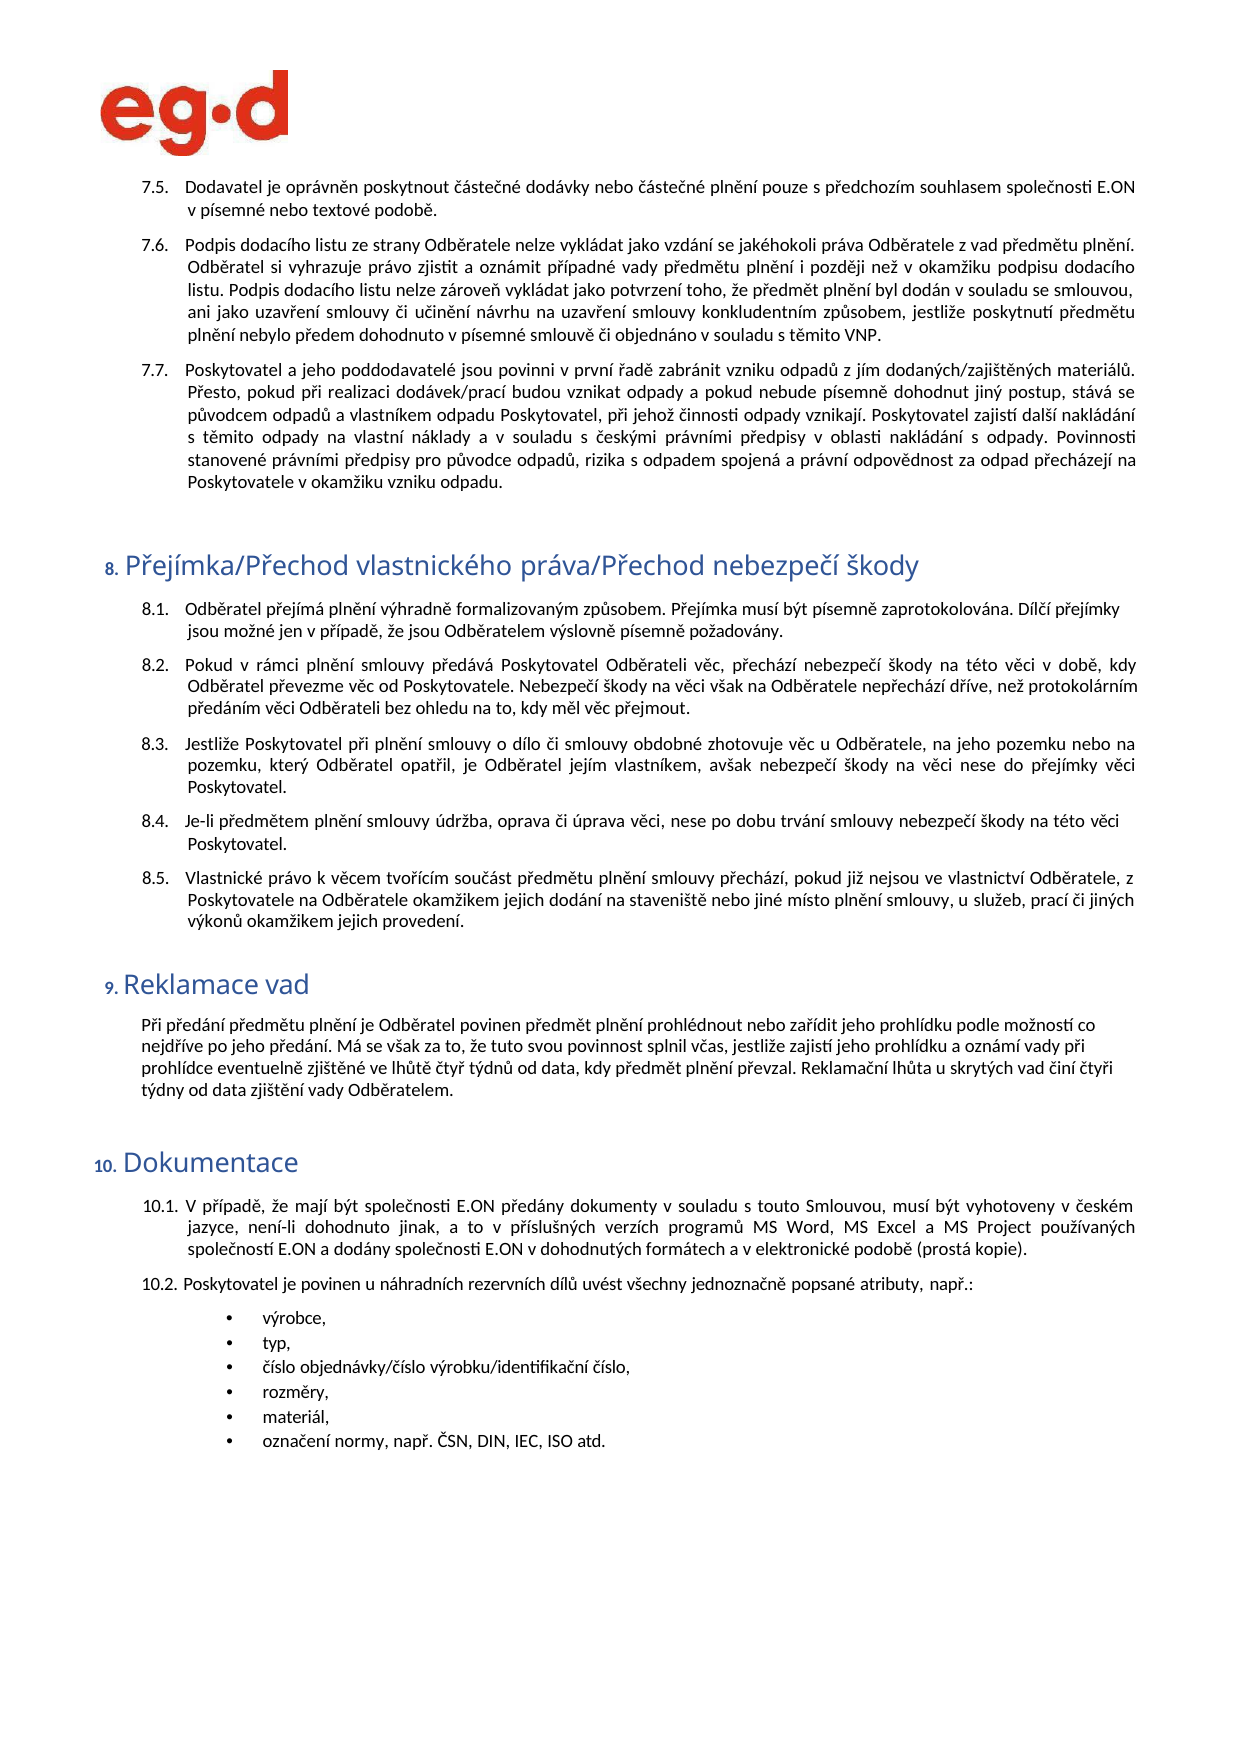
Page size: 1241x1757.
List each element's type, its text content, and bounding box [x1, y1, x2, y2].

list Vlastnické právo k věcem tvořícím součást předmětu plnění smlouvy přechází, pokud již nejsou ve vlastnictví Odběratele, z Poskytovatele na Odběratele okamžikem jejich dodání na staveniště nebo jiné místo plnění smlouvy, u služeb, prací či jiných výkonů okamžikem jejich provedení. [142, 867, 1136, 932]
list Podpis dodacího listu ze strany Odběratele nelze vykládat jako vzdání se jakéhokoli práva Odběratele z vad předmětu plnění. Odběratel si vyhrazuje právo zjistit a oznámit případné vady předmětu plnění i později než v okamžiku podpisu dodacího listu. Podpis dodacího listu nelze zároveň vykládat jako potvrzení toho, že předmět plnění byl dodán v souladu se smlouvou, ani jako uzavření smlouvy či učinění návrhu na uzavření smlouvy konkludentním způsobem, jestliže poskytnutí předmětu plnění nebylo předem dohodnuto v písemné smlouvě či objednáno v souladu s těmito VNP. [141, 233, 1136, 346]
list Pokud v rámci plnění smlouvy předává Poskytovatel Odběrateli věc, přechází nebezpečí škody na této věci v době, kdy Odběratel převezme věc od Poskytovatele. Nebezpečí škody na věci však na Odběratele nepřechází dříve, než protokolárním předáním věci Odběrateli bez ohledu na to, kdy měl věc přejmout. [142, 654, 1138, 719]
text jsou možné jen v případě, že jsou Odběratelem výslovně písemně požadovány. [187, 620, 1163, 642]
list Dodavatel je oprávněn poskytnout částečné dodávky nebo částečné plnění pouze s předchozím souhlasem společnosti E.ON v písemné nebo textové podobě. [141, 176, 1136, 221]
list číslo objednávky/číslo výrobku/identifikační číslo, [226, 1356, 1163, 1378]
subtitle Reklamace vad [104, 966, 1163, 1003]
text Poskytovatel. [187, 832, 1163, 855]
list typ, [226, 1331, 1163, 1354]
picture [100, 70, 288, 156]
list V případě, že mají být společnosti E.ON předány dokumenty v souladu s touto Smlouvou, musí být vyhotoveny v českém jazyce, není-li dohodnuto jinak, a to v příslušných verzích programů MS Word, MS Excel a MS Project používaných společností E.ON a dodány společnosti E.ON v dohodnutých formátech a v elektronické podobě (prostá kopie). [142, 1195, 1136, 1260]
list výrobce, [226, 1307, 1163, 1329]
subtitle Přejímka/Přechod vlastnického práva/Přechod nebezpečí škody [104, 547, 1163, 584]
list Poskytovatel je povinen u náhradních rezervních dílů uvést všechny jednoznačně popsané atributy, např.: [141, 1273, 1163, 1296]
list Odběratel přejímá plnění výhradně formalizovaným způsobem. Přejímka musí být písemně zaprotokolována. Dílčí přejímky [142, 597, 1163, 620]
list Jestliže Poskytovatel při plnění smlouvy o dílo či smlouvy obdobné zhotovuje věc u Odběratele, na jeho pozemku nebo na pozemku, který Odběratel opatřil, je Odběratel jejím vlastníkem, avšak nebezpečí škody na věci nese do přejímky věci Poskytovatel. [141, 733, 1137, 798]
list materiál, [226, 1405, 1163, 1428]
list Je-li předmětem plnění smlouvy údržba, oprava či úprava věci, nese po dobu trvání smlouvy nebezpečí škody na této věci [141, 809, 1163, 832]
text Při předání předmětu plnění je Odběratel povinen předmět plnění prohlédnout nebo zařídit jeho prohlídku podle možností co nejdříve po jeho předání. Má se však za to, že tuto svou povinnost splnil včas, jestliže zajistí jeho prohlídku a oznámí vady při prohlídce eventuelně zjištěné ve lhůtě čtyř týdnů od data, kdy předmět plnění převzal. Reklamační lhůta u skrytých vad činí čtyři týdny od data zjištění vady Odběratelem. [141, 1013, 1136, 1101]
list rozměry, [226, 1380, 1163, 1403]
list Poskytovatel a jeho poddodavatelé jsou povinni v první řadě zabránit vzniku odpadů z jím dodaných/zajištěných materiálů. Přesto, pokud při realizaci dodávek/prací budou vznikat odpady a pokud nebude písemně dohodnut jiný postup, stává se původcem odpadů a vlastníkem odpadu Poskytovatel, při jehož činnosti odpady vznikají. Poskytovatel zajistí další nakládání s těmito odpady na vlastní náklady a v souladu s českými právními předpisy v oblasti nakládání s odpady. Povinnosti stanovené právními předpisy pro původce odpadů, rizika s odpadem spojená a právní odpovědnost za odpad přecházejí na Poskytovatele v okamžiku vzniku odpadu. [141, 358, 1136, 493]
subtitle Dokumentace [93, 1143, 1163, 1180]
list označení normy, např. ČSN, DIN, IEC, ISO atd. [226, 1429, 1163, 1452]
